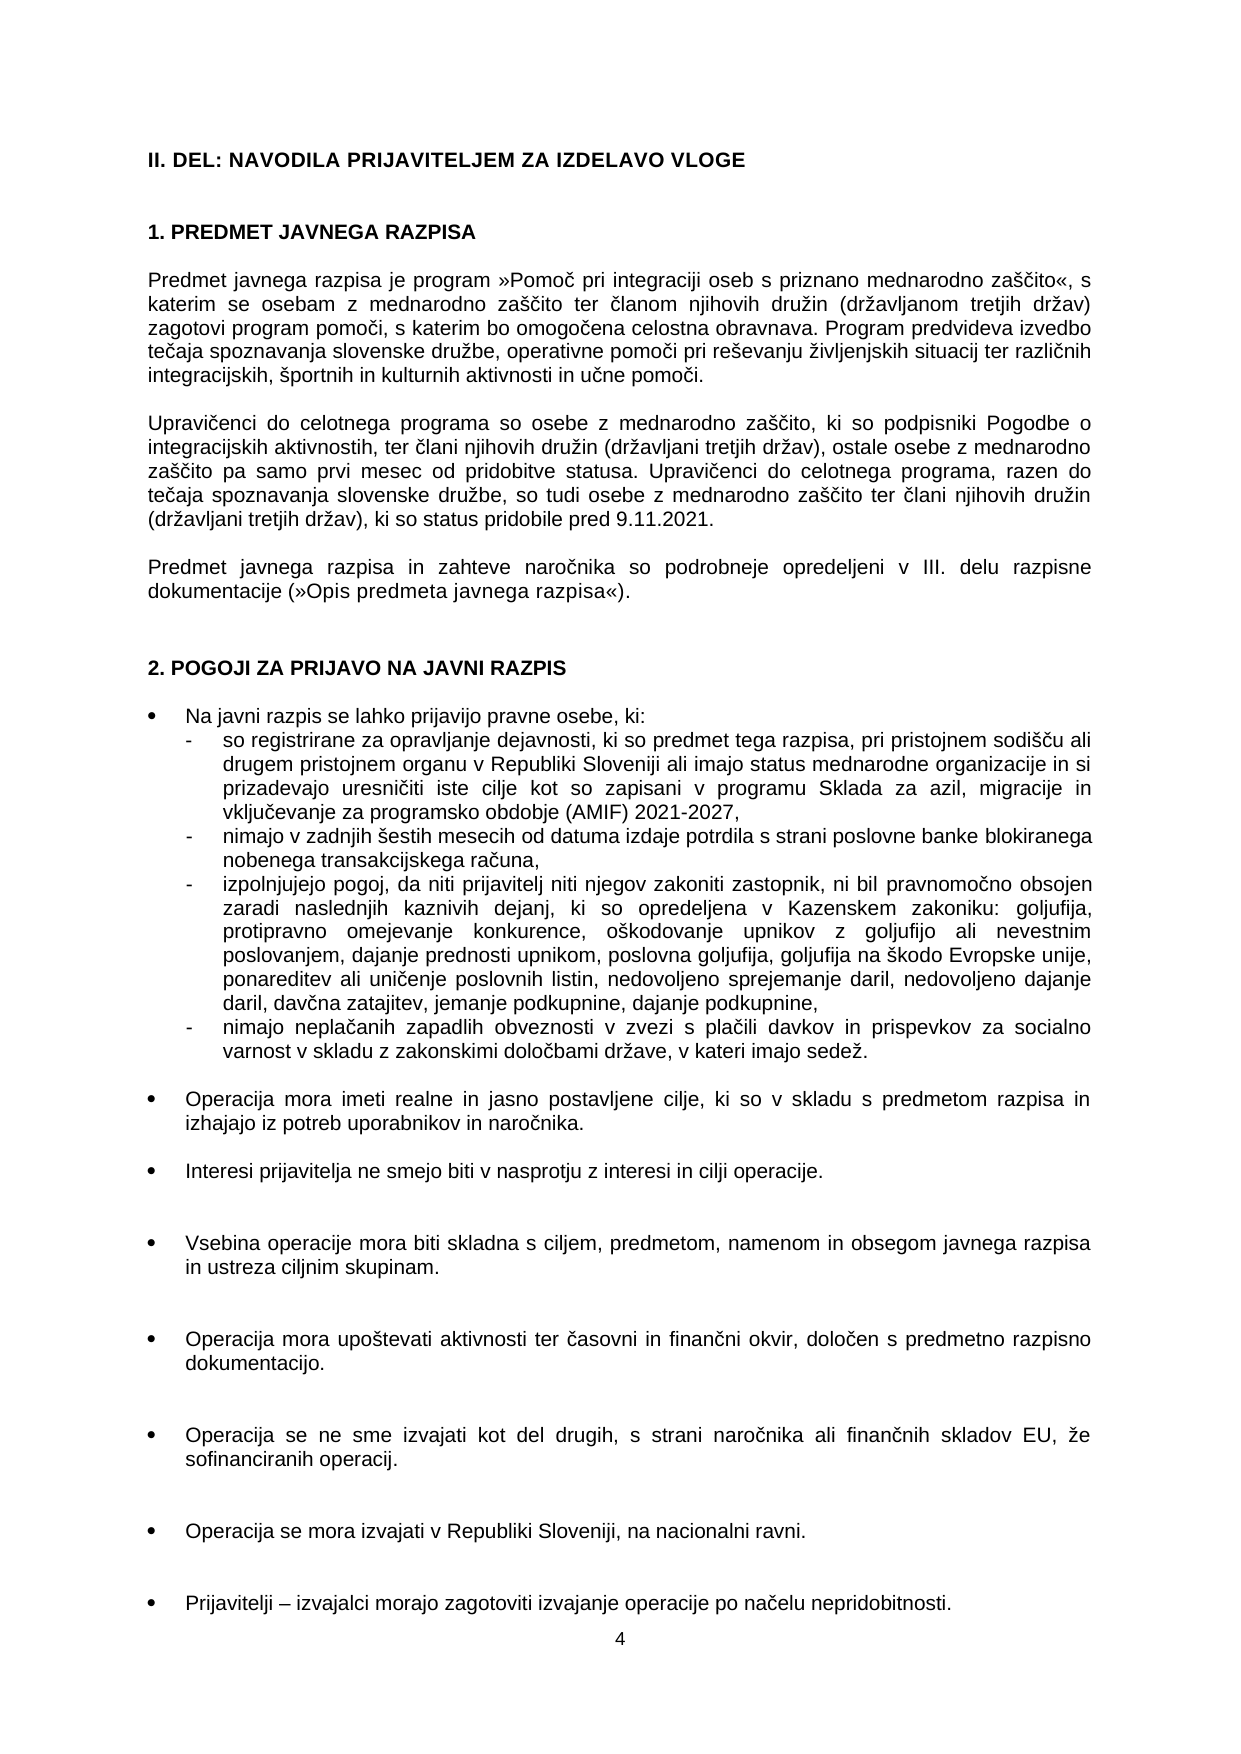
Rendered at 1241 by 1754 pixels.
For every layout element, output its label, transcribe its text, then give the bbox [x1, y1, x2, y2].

list Prijavitelji – izvajalci morajo zagotoviti izvajanje operacije po načelu nepridobitnosti. [148, 1591, 1092, 1615]
list Vsebina operacije mora biti skladna s ciljem, predmetom, namenom in obsegom javnega razpisa in ustreza ciljnim skupinam. [148, 1231, 1092, 1279]
text Predmet javnega razpisa in zahteve naročnika so podrobneje opredeljeni v III. delu razpisne dokumentacije (»Opis predmeta javnega razpisa«). [148, 555, 1092, 603]
text Predmet javnega razpisa je program »Pomoč pri integraciji oseb s priznano mednarodno zaščito«, s katerim se osebam z mednarodno zaščito ter članom njihovih družin (državljanom tretjih držav) zagotovi program pomoči, s katerim bo omogočena celostna obravnava. Program predvideva izvedbo tečaja spoznavanja slovenske družbe, operativne pomoči pri reševanju življenjskih situacij ter različnih integracijskih, športnih in kulturnih aktivnosti in učne pomoči. [148, 267, 1092, 387]
list nimajo v zadnjih šestih mesecih od datuma izdaje potrdila s strani poslovne banke blokiranega nobenega transakcijskega računa, [186, 823, 1092, 871]
list nimajo neplačanih zapadlih obveznosti v zvezi s plačili davkov in prispevkov za socialno varnost v skladu z zakonskimi določbami države, v kateri imajo sedež. [186, 1015, 1092, 1063]
list so registrirane za opravljanje dejavnosti, ki so predmet tega razpisa, pri pristojnem sodišču ali drugem pristojnem organu v Republiki Sloveniji ali imajo status mednarodne organizacije in si prizadevajo uresničiti iste cilje kot so zapisani v programu Sklada za azil, migracije in vključevanje za programsko obdobje (AMIF) 2021-2027, [185, 728, 1092, 823]
subtitle II. DEL: NAVODILA PRIJAVITELJEM ZA IZDELAVO VLOGE [148, 148, 1092, 172]
list Na javni razpis se lahko prijavijo pravne osebe, ki: [148, 703, 1092, 728]
list Operacija se ne sme izvajati kot del drugih, s strani naročnika ali finančnih skladov EU, že sofinanciranih operacij. [148, 1423, 1092, 1471]
list Operacija se mora izvajati v Republiki Sloveniji, na nacionalni ravni. [148, 1519, 1092, 1543]
text 1. PREDMET JAVNEGA RAZPISA [148, 219, 1092, 243]
text Upravičenci do celotnega programa so osebe z mednarodno zaščito, ki so podpisniki Pogodbe o integracijskih aktivnostih, ter člani njihovih družin (državljani tretjih držav), ostale osebe z mednarodno zaščito pa samo prvi mesec od pridobitve statusa. Upravičenci do celotnega programa, razen do tečaja spoznavanja slovenske družbe, so tudi osebe z mednarodno zaščito ter člani njihovih družin (državljani tretjih držav), ki so status pridobile pred 9.11.2021. [148, 411, 1092, 531]
text 2. POGOJI ZA PRIJAVO NA JAVNI RAZPIS [148, 656, 1092, 679]
list Operacija mora upoštevati aktivnosti ter časovni in finančni okvir, določen s predmetno razpisno dokumentacijo. [148, 1327, 1092, 1375]
list izpolnjujejo pogoj, da niti prijavitelj niti njegov zakoniti zastopnik, ni bil pravnomočno obsojen zaradi naslednjih kaznivih dejanj, ki so opredeljena v Kazenskem zakoniku: goljufija, protipravno omejevanje konkurence, oškodovanje upnikov z goljufijo ali nevestnim poslovanjem, dajanje prednosti upnikom, poslovna goljufija, goljufija na škodo Evropske unije, ponareditev ali uničenje poslovnih listin, nedovoljeno sprejemanje daril, nedovoljeno dajanje daril, davčna zatajitev, jemanje podkupnine, dajanje podkupnine, [186, 871, 1092, 1015]
list Interesi prijavitelja ne smejo biti v nasprotju z interesi in cilji operacije. [148, 1159, 1092, 1183]
list Operacija mora imeti realne in jasno postavljene cilje, ki so v skladu s predmetom razpisa in izhajajo iz potreb uporabnikov in naročnika. [148, 1087, 1092, 1135]
